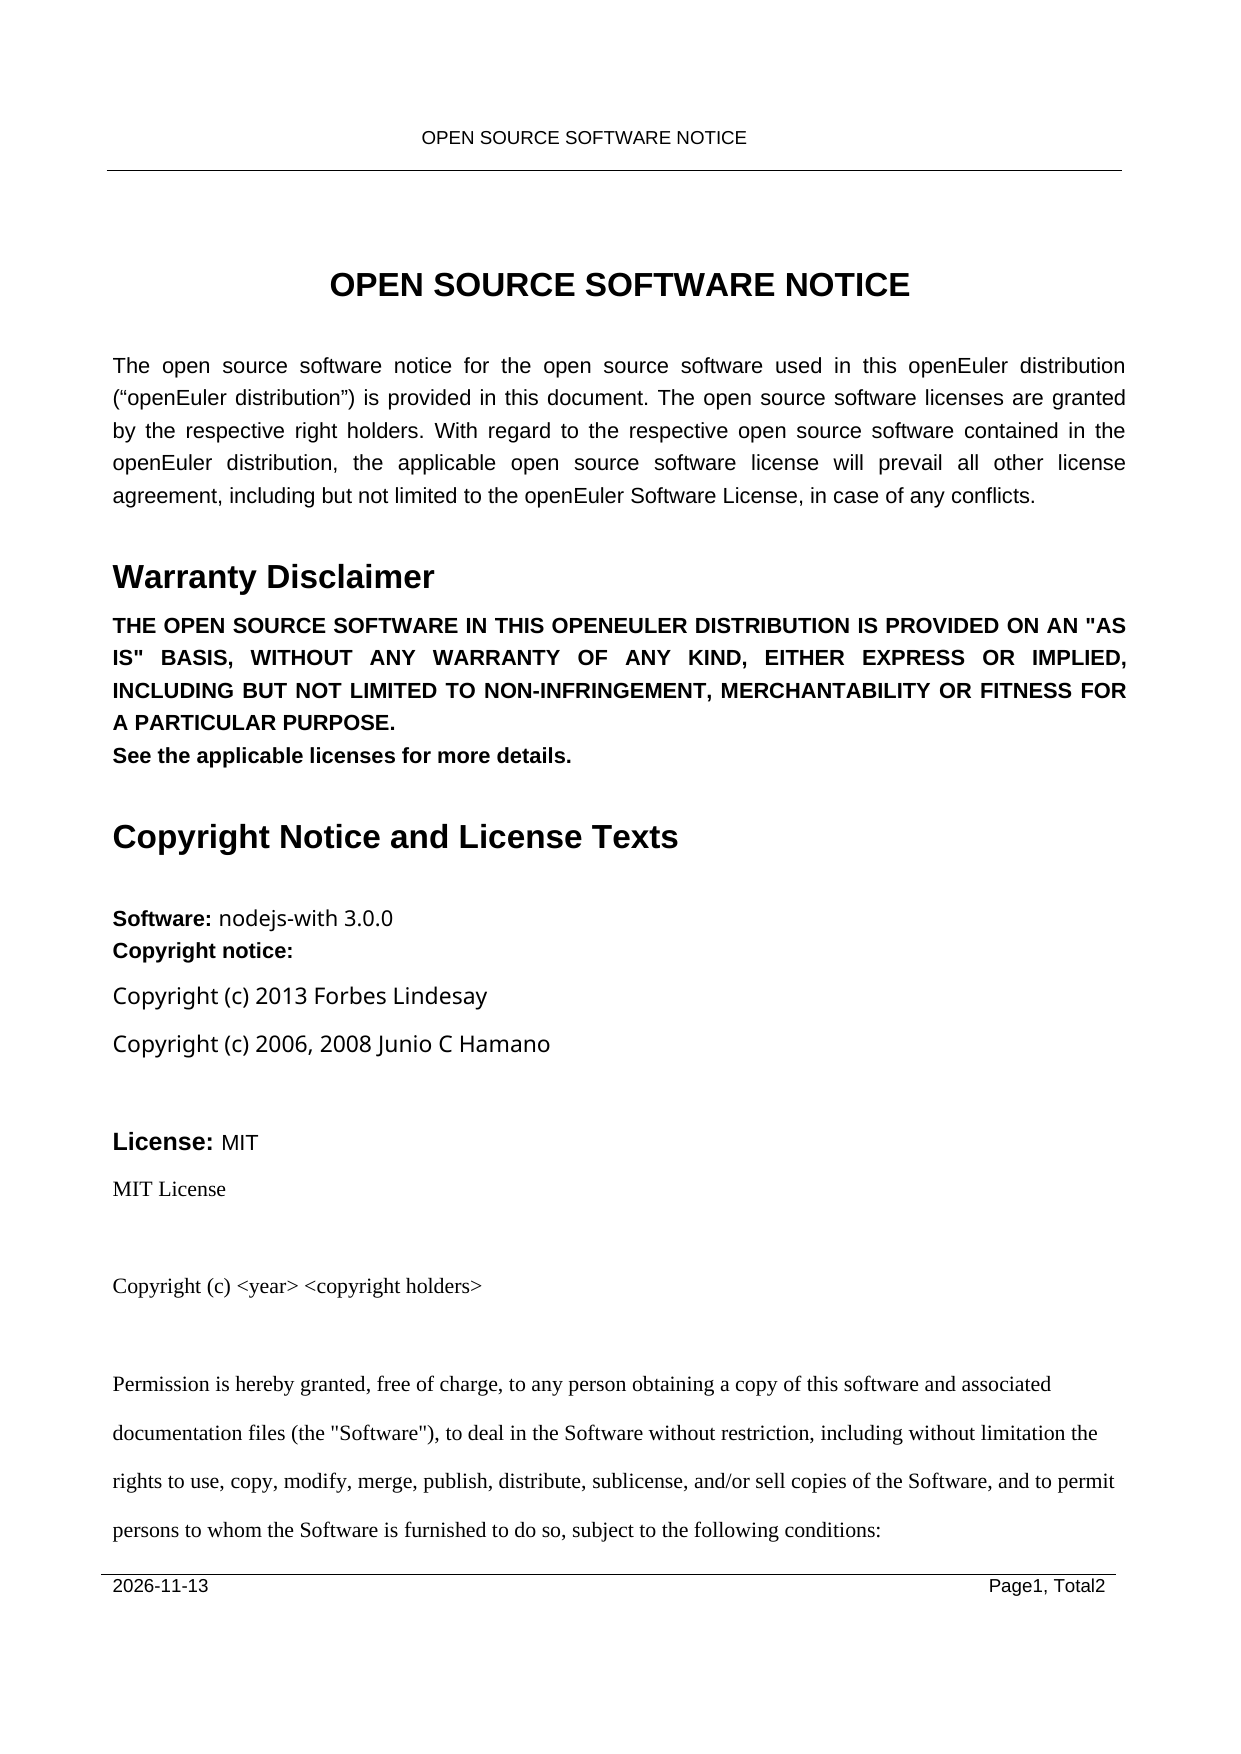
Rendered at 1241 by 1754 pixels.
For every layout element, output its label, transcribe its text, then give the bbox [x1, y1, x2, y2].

text OPEN SOURCE SOFTWARE NOTICE [112, 251, 1128, 316]
text Copyright (c) 2013 Forbes Lindesay Copyright (c) 2006, 2008 Junio C Hamano [112, 979, 1128, 1109]
text License: MIT [112, 1125, 1128, 1158]
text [112, 1172, 1128, 1546]
text Warranty Disclaimer [112, 544, 1128, 609]
text Copyright Notice and License Texts [112, 804, 1128, 869]
text THE OPEN SOURCE SOFTWARE IN THIS OPENEULER DISTRIBUTION IS PROVIDED ON AN "AS IS" BASIS, WITHOUT ANY WARRANTY OF ANY KIND, EITHER EXPRESS OR IMPLIED, INCLUDING BUT NOT LIMITED TO NON-INFRINGEMENT, MERCHANTABILITY OR FITNESS FOR A PARTICULAR PURPOSE. See the applicable licenses for more details. [112, 609, 1128, 771]
text Software: nodejs-with 3.0.0 [112, 901, 1128, 934]
text Copyright notice: [112, 934, 1128, 966]
text The open source software notice for the open source software used in this openEuler distribution (“openEuler distribution”) is provided in this document. The open source software licenses are granted by the respective right holders. With regard to the respective open source software contained in the openEuler distribution, the applicable open source software license will prevail all other license agreement, including but not limited to the openEuler Software License, in case of any conflicts. [112, 349, 1128, 511]
